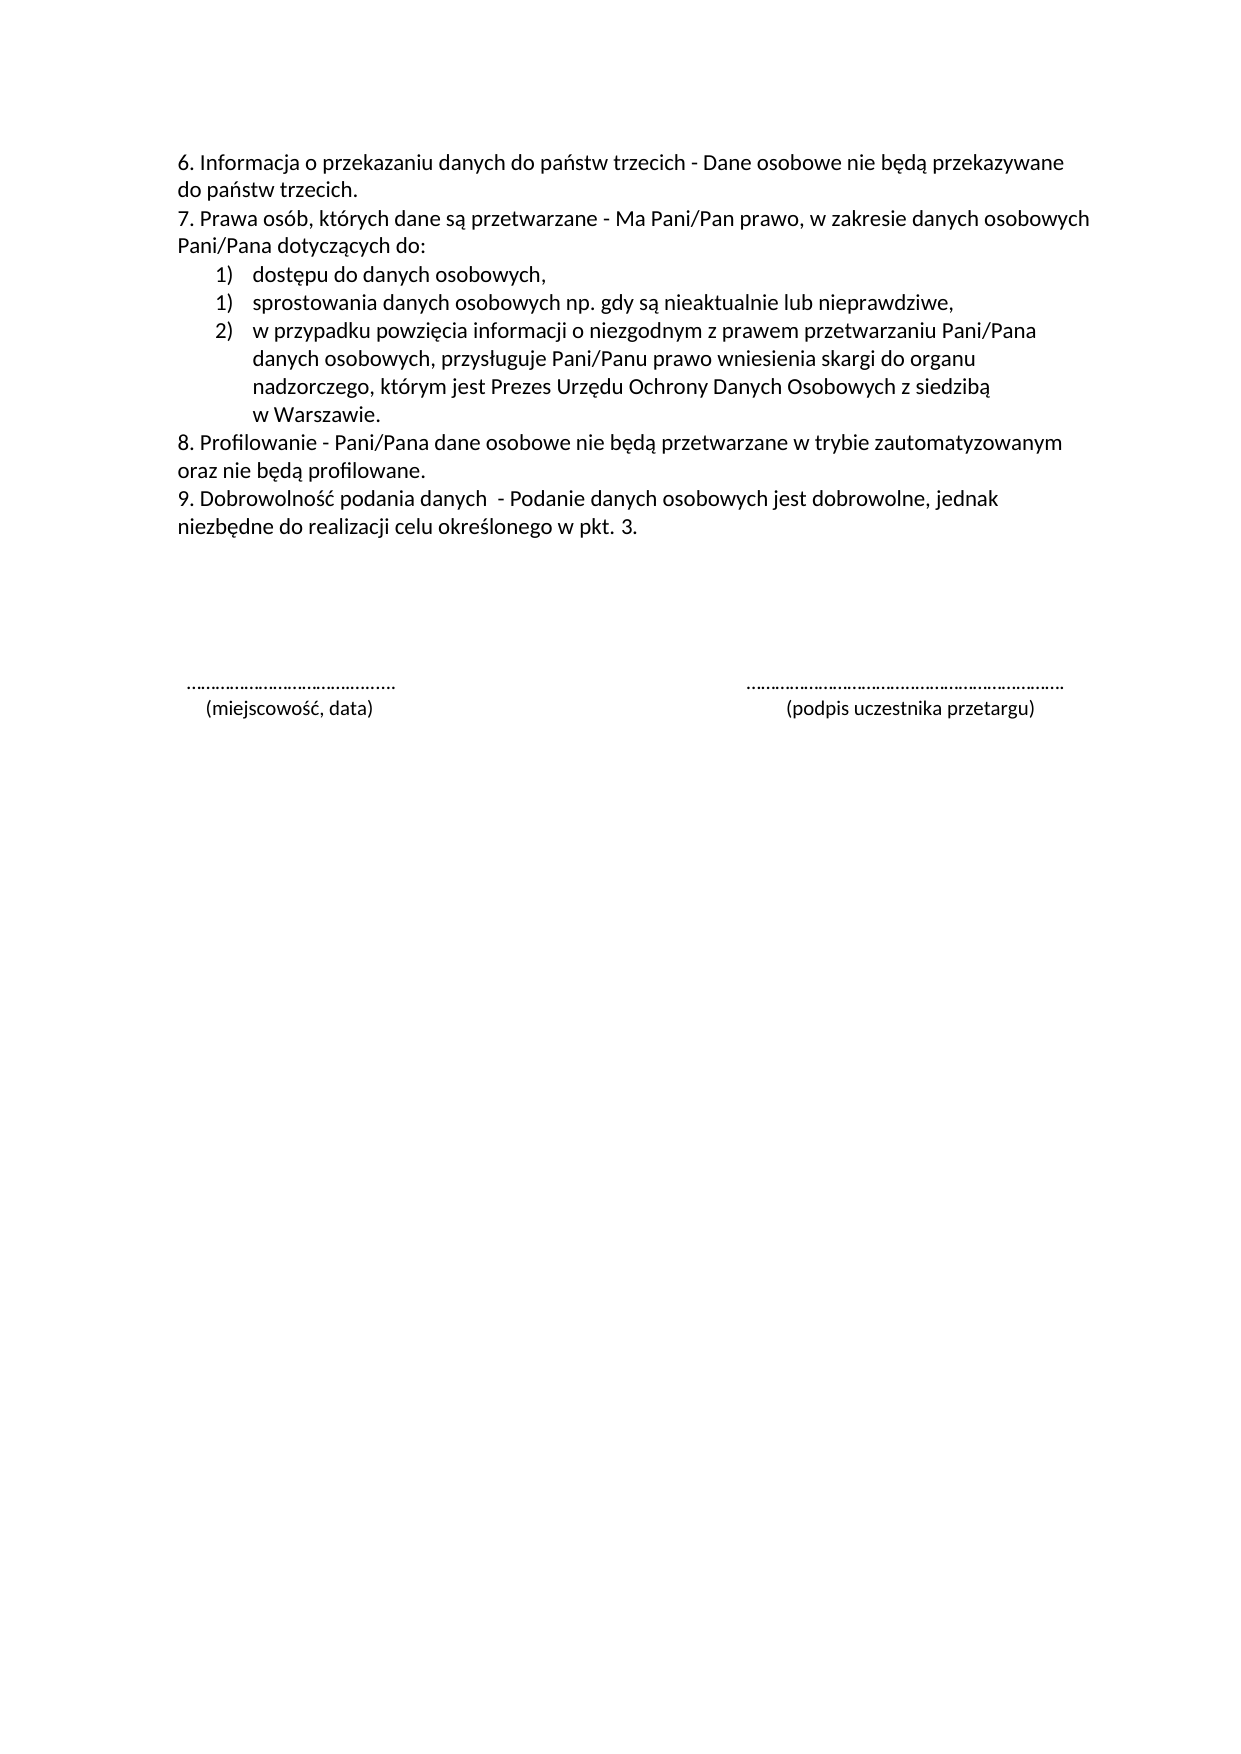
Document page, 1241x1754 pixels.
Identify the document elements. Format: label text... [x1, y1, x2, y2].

list w przypadku powzięcia informacji o niezgodnym z prawem przetwarzaniu Pani/Pana danych osobowych, przysługuje Pani/Panu prawo wniesienia skargi do organu nadzorczego, którym jest Prezes Urzędu Ochrony Danych Osobowych z siedzibą w Warszawie. [215, 316, 1093, 428]
text 9. Dobrowolność podania danych - Podanie danych osobowych jest dobrowolne, jednak niezbędne do realizacji celu określonego w pkt. 3. [177, 484, 1093, 540]
text 6. Informacja o przekazaniu danych do państw trzecich - Dane osobowe nie będą przekazywane do państw trzecich. [177, 148, 1093, 204]
list sprostowania danych osobowych np. gdy są nieaktualnie lub nieprawdziwe, [215, 288, 1093, 316]
text (miejscowość, data) (podpis uczestnika przetargu) [177, 695, 1093, 720]
text 8. Profilowanie - Pani/Pana dane osobowe nie będą przetwarzane w trybie zautomatyzowanym oraz nie będą profilowane. [177, 428, 1093, 484]
text 7. Prawa osób, których dane są przetwarzane - Ma Pani/Pan prawo, w zakresie danych osobowych Pani/Pana dotyczących do: [177, 204, 1093, 260]
list dostępu do danych osobowych, [215, 260, 1093, 288]
text …………………………….…...... ……………………………..…………………………. [177, 669, 1093, 695]
